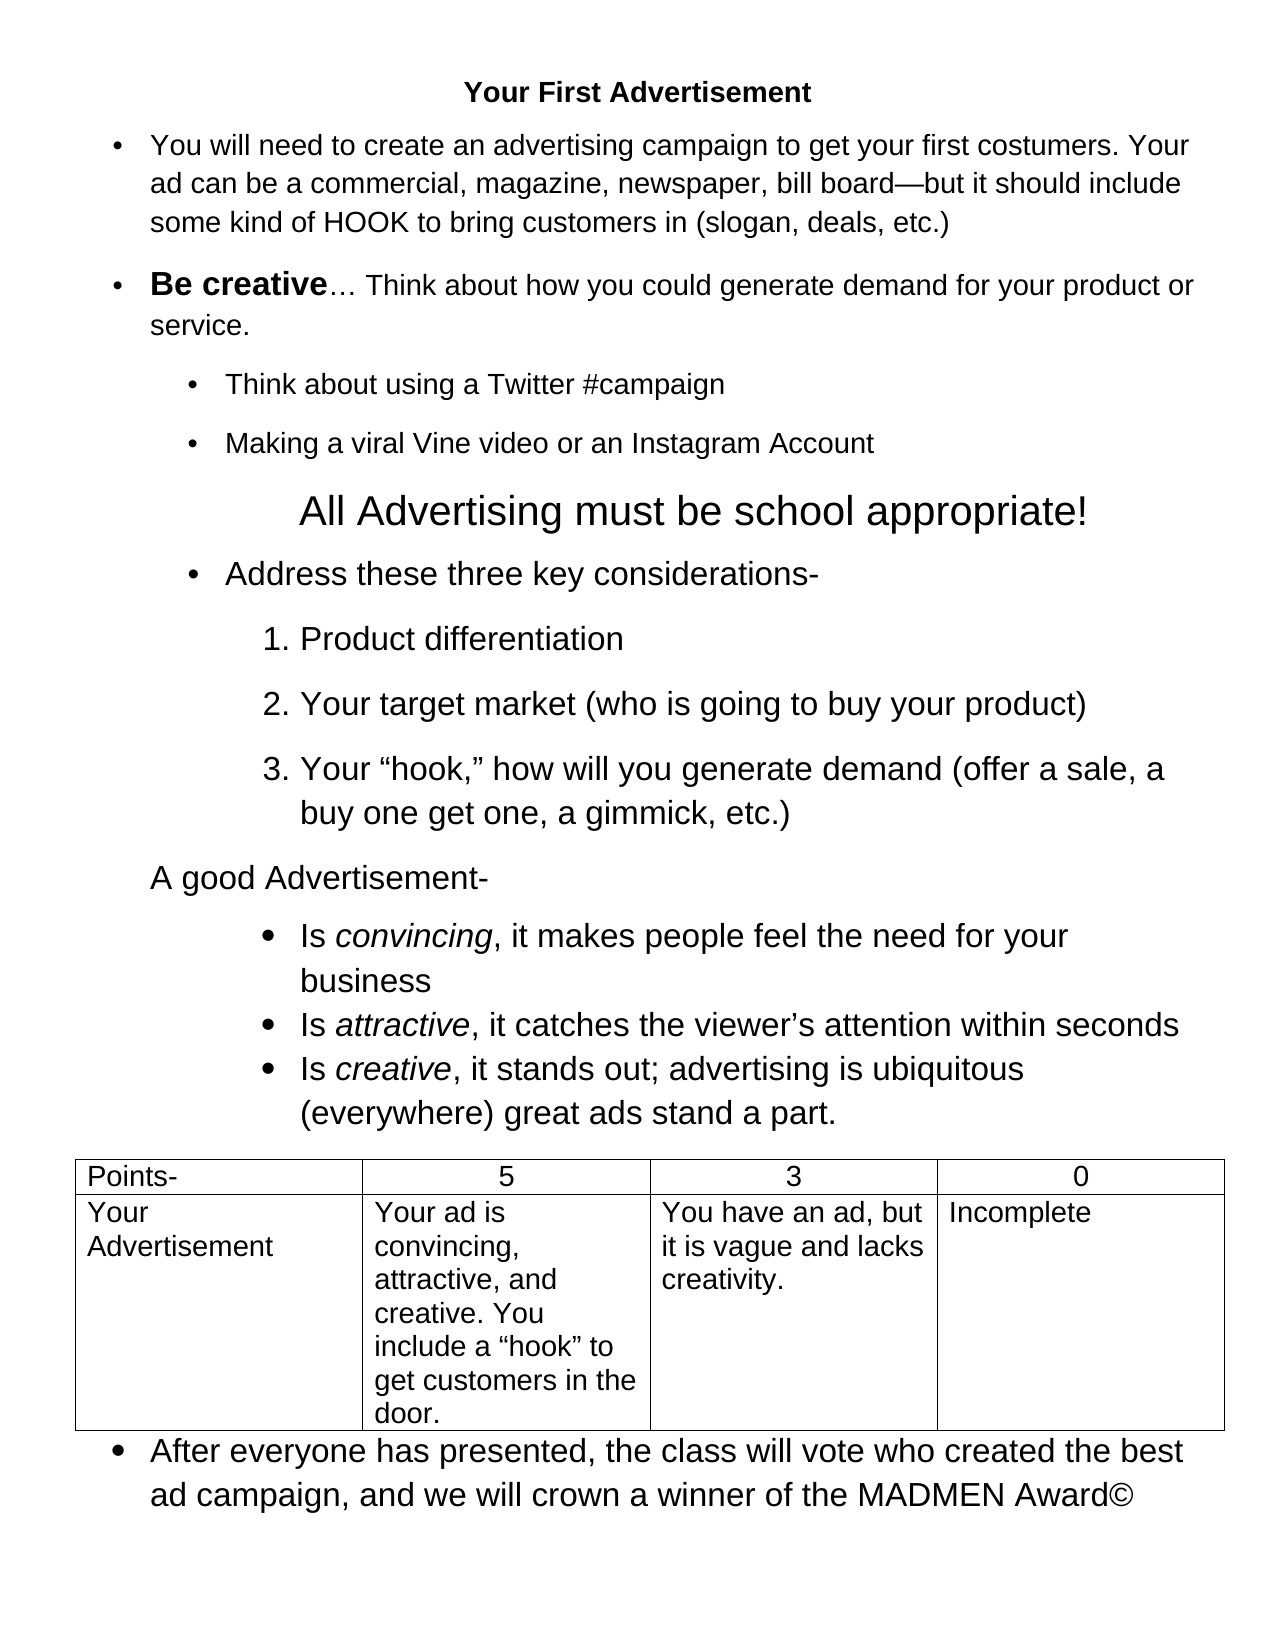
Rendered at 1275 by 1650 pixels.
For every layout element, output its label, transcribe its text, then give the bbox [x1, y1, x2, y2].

list Your “hook,” how will you generate demand (offer a sale, a buy one get one, a gimmick, etc.) [262, 749, 1200, 832]
list Your target market (who is going to buy your product) [262, 684, 1200, 723]
table_header 3 [651, 1160, 937, 1194]
list Is attractive, it catches the viewer’s attention within seconds [262, 1005, 1200, 1043]
list Is convincing, it makes people feel the need for your business [262, 916, 1200, 999]
list Address these three key considerations- [187, 554, 1200, 593]
list Be creative… Think about how you could generate demand for your product or service. [112, 264, 1200, 341]
table_cell You have an ad, but it is vague and lacks creativity. [651, 1195, 937, 1430]
text All Advertising must be school appropriate! [187, 486, 1200, 534]
table_cell Your ad is convincing, attractive, and creative. You include a “hook” to get customers in the door. [363, 1195, 650, 1430]
list Think about using a Twitter #campaign [187, 367, 1200, 401]
list Making a viral Vine video or an Instagram Account [187, 426, 1200, 460]
table_header Points- [76, 1160, 362, 1194]
list Product differentiation [262, 619, 1200, 658]
table_header 0 [938, 1160, 1224, 1194]
list You will need to create an advertising campaign to get your first costumers. Your ad can be a commercial, magazine, newspaper, bill board—but it should include some kind of HOOK to bring customers in (slogan, deals, etc.) [112, 128, 1200, 238]
table_header 5 [363, 1160, 650, 1194]
list Is creative, it stands out; advertising is ubiquitous (everywhere) great ads stand a part. [262, 1049, 1200, 1132]
list After everyone has presented, the class will vote who created the best ad campaign, and we will crown a winner of the MADMEN Award© [112, 1431, 1200, 1514]
text Your First Advertisement [75, 75, 1200, 108]
text A good Advertisement- [150, 858, 1200, 897]
table_cell Incomplete [938, 1195, 1224, 1430]
table_cell Your Advertisement [76, 1195, 362, 1430]
